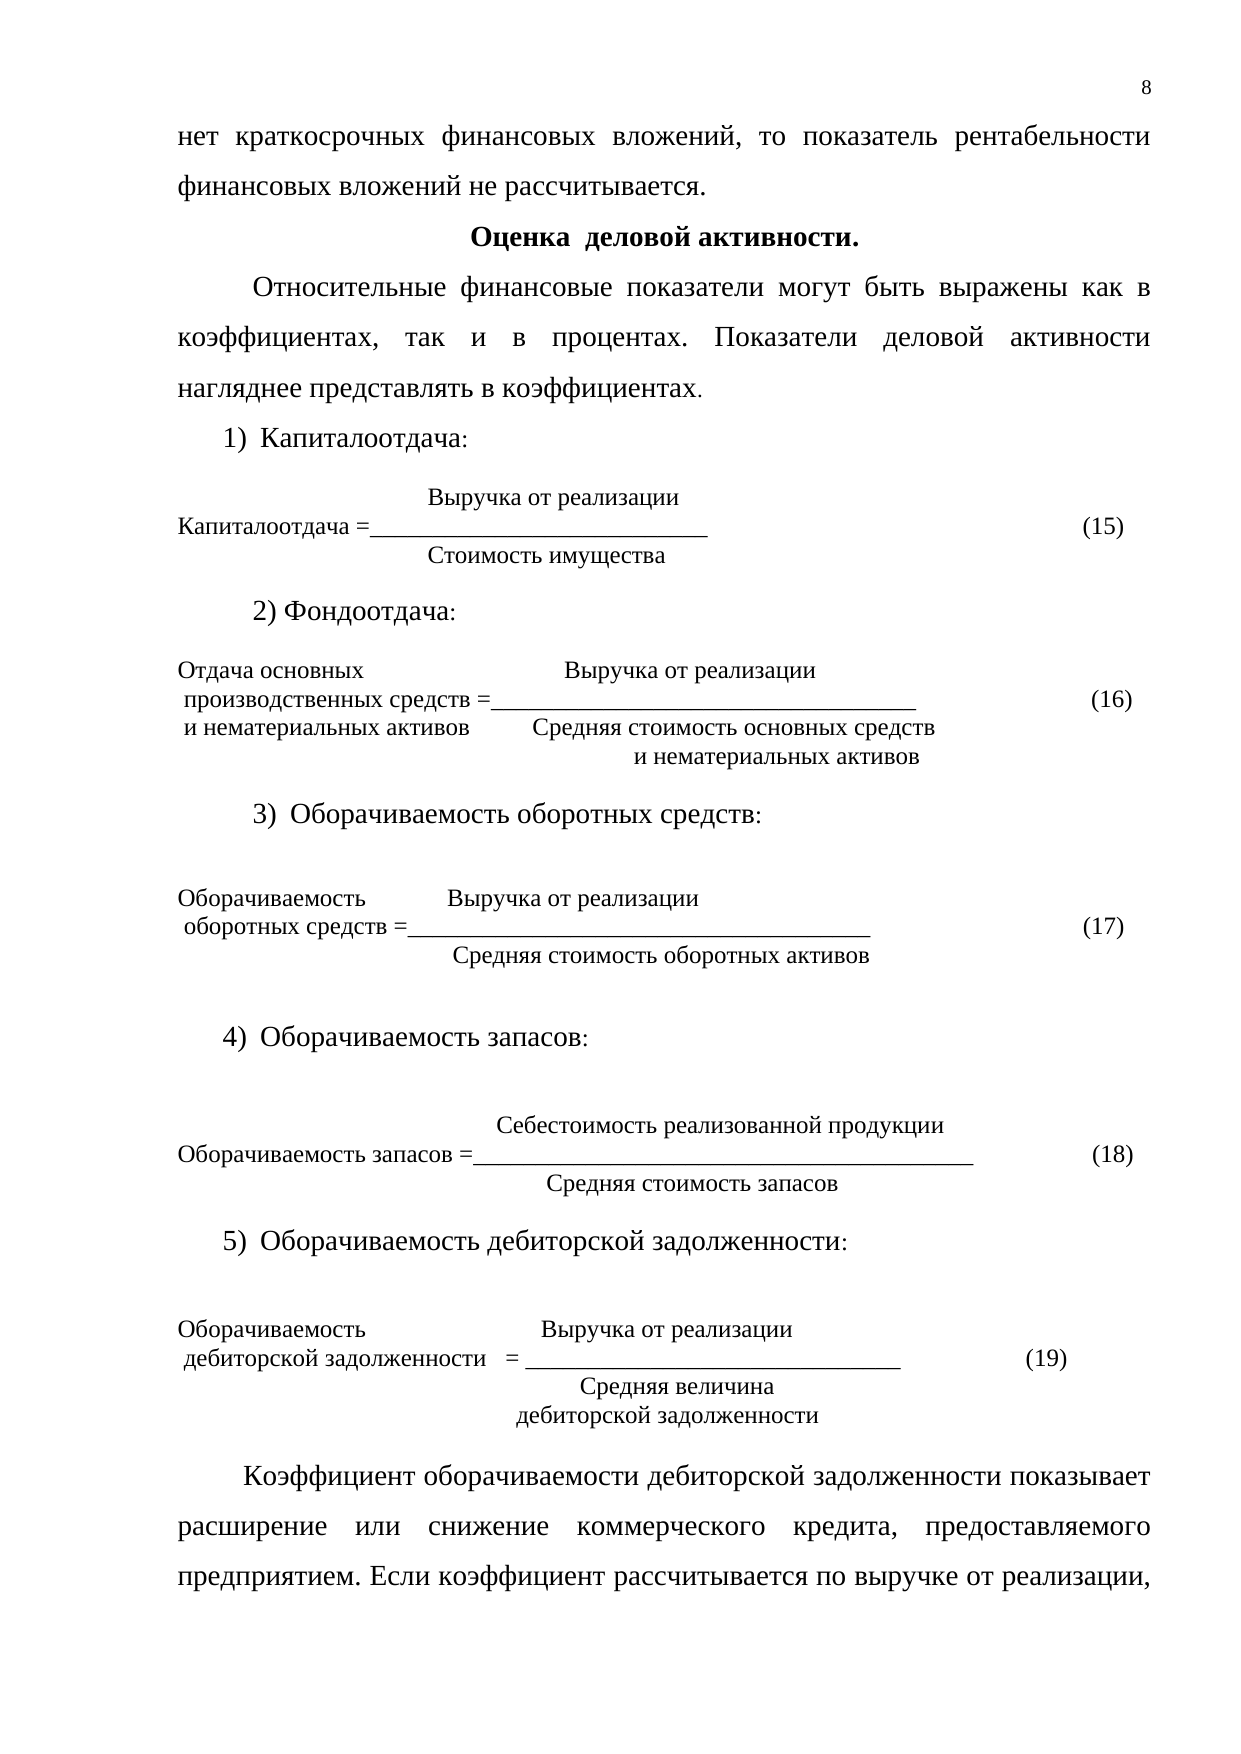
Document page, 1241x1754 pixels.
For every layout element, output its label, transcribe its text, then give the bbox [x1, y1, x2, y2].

text Средняя стоимость оборотных активов [177, 940, 1152, 969]
text Оборачиваемость запасов =________________________________________ (18) [177, 1139, 1152, 1168]
text Относительные финансовые показатели могут быть выражены как в коэффициентах, так и в процентах. Показатели деловой активности нагляднее представлять в коэффициентах. [177, 269, 1152, 403]
text и нематериальных активов Средняя стоимость основных средств [177, 712, 1152, 741]
list Оборачиваемость запасов: [222, 1019, 1152, 1053]
text Оценка деловой активности. [177, 219, 1152, 252]
text Средняя стоимость запасов [177, 1168, 1152, 1197]
text дебиторской задолженности [177, 1400, 1152, 1429]
text Оборачиваемость Выручка от реализации [177, 883, 1152, 911]
text дебиторской задолженности = ______________________________ (19) [177, 1343, 1152, 1371]
subtitle Капиталоотдача =___________________________ (15) [177, 511, 1152, 540]
list Оборачиваемость дебиторской задолженности: [222, 1223, 1152, 1256]
text оборотных средств =_____________________________________ (17) [177, 911, 1152, 940]
subtitle Себестоимость реализованной продукции [177, 1110, 1152, 1139]
text Средняя величина [177, 1371, 1152, 1400]
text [177, 1458, 1152, 1592]
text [177, 118, 1152, 202]
text производственных средств =__________________________________ (16) [177, 684, 1152, 712]
text Отдача основных выручка от реализации [177, 655, 1152, 684]
list Оборачиваемость оборотных средств: [252, 796, 1152, 830]
text Выручка от реализации [177, 482, 1152, 511]
list Капиталоотдача: [222, 420, 1152, 453]
text и нематериальных активов [177, 741, 1152, 770]
text 2) Фондоотдача: [177, 593, 1152, 626]
text Оборачиваемость Выручка от реализации [177, 1314, 1152, 1343]
text Стоимость имущества [177, 540, 1152, 568]
